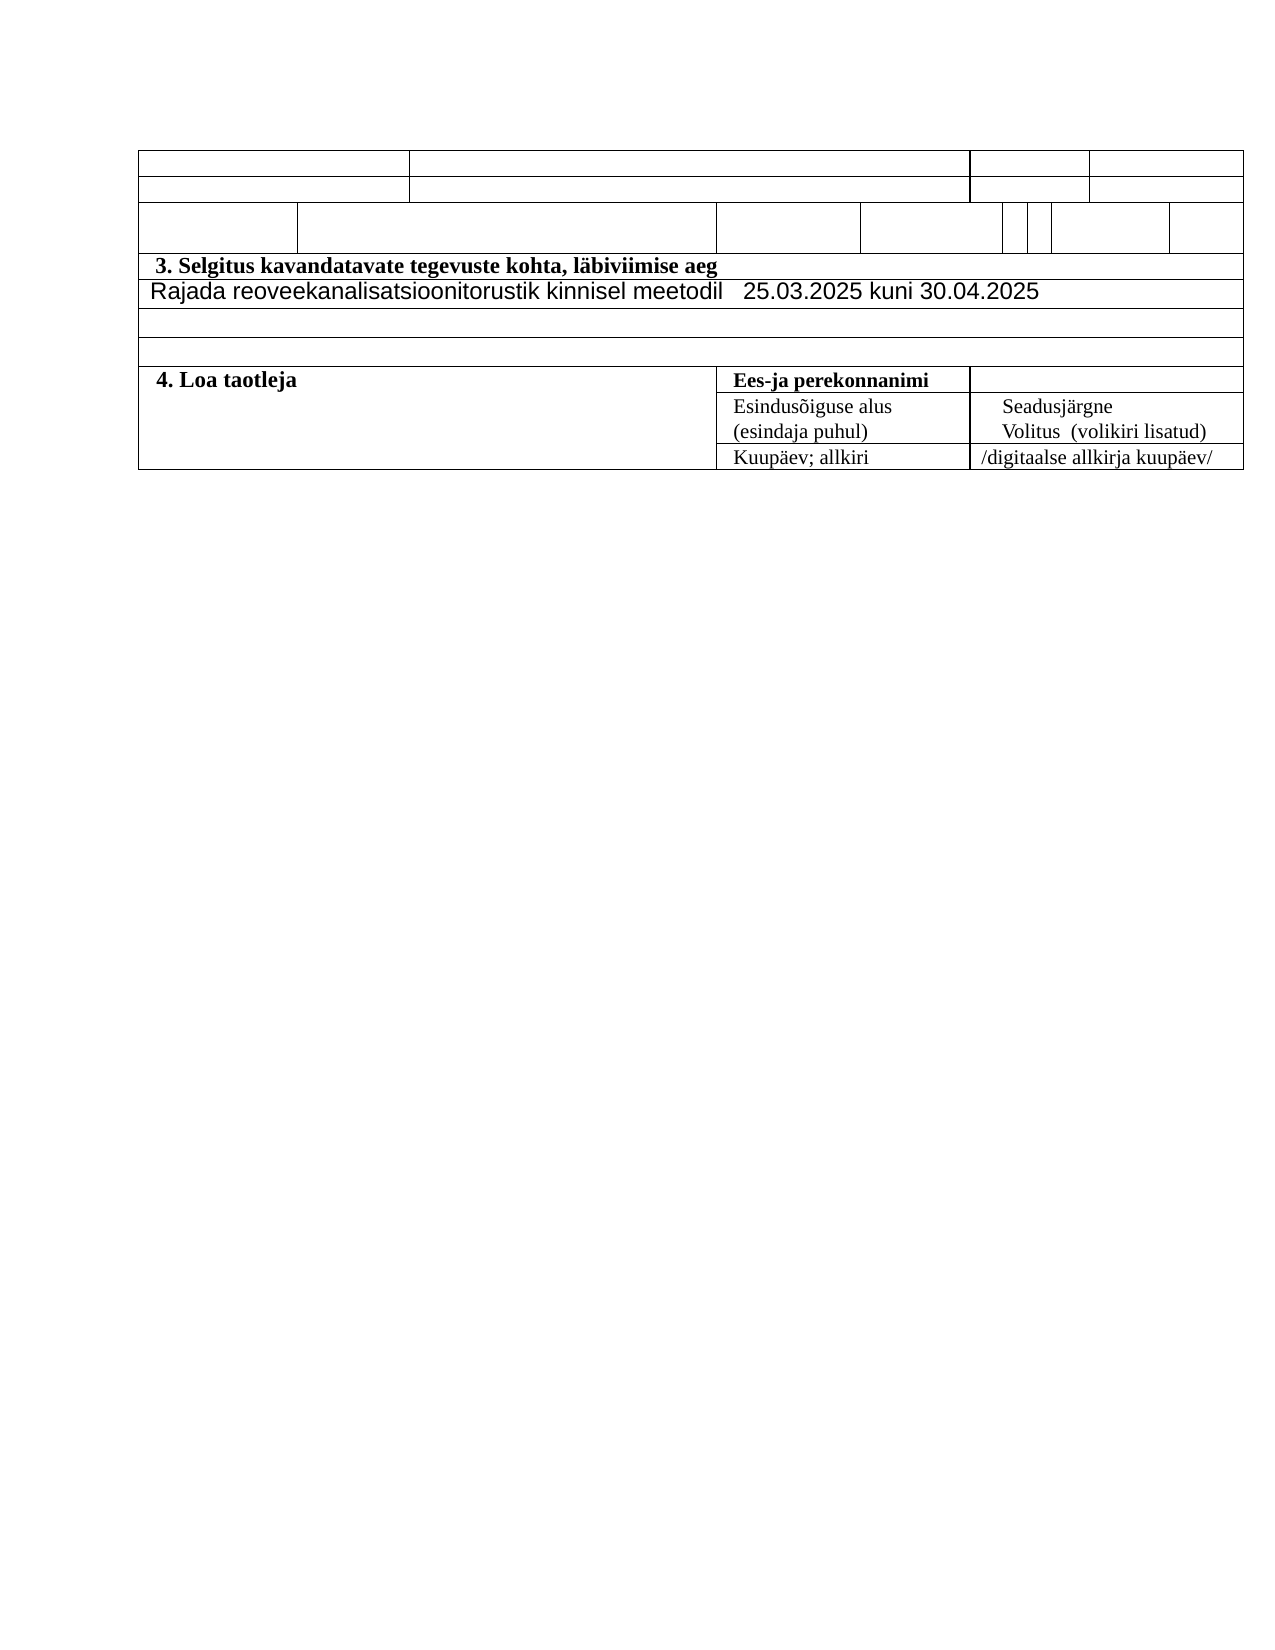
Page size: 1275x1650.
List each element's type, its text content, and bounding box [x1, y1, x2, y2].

table_cell [1003, 203, 1027, 253]
table_cell [1090, 177, 1243, 202]
table_cell [298, 203, 716, 253]
table_cell [1028, 203, 1051, 253]
table_cell Kuupäev; allkiri [717, 444, 969, 469]
table_cell [139, 203, 297, 253]
table_cell [971, 151, 1089, 176]
table_cell [139, 151, 409, 176]
table_cell [971, 177, 1089, 202]
table_cell [861, 203, 1002, 253]
table_cell [717, 203, 860, 253]
table_cell Ees-ja perekonnanimi [717, 367, 969, 392]
table_cell [1170, 203, 1243, 253]
table_cell 4. Loa taotleja [139, 367, 716, 469]
table_cell [139, 309, 1243, 337]
table_cell [1090, 151, 1243, 176]
table_cell Esindusõiguse alus (esindaja puhul) [717, 393, 969, 443]
table_cell [139, 177, 409, 202]
table_cell [1052, 203, 1169, 253]
table_cell [139, 338, 1243, 366]
table_cell [410, 151, 969, 176]
table_cell /digitaalse allkirja kuupäev/ [971, 444, 1243, 469]
table_cell Seadusjärgne Volitus (volikiri lisatud) [971, 393, 1243, 443]
table_cell [410, 177, 969, 202]
table_cell Rajada reoveekanalisatsioonitorustik kinnisel meetodil 25.03.2025 kuni 30.04.2025 [139, 280, 1243, 308]
table_cell 3. Selgitus kavandatavate tegevuste kohta, läbiviimise aeg [139, 254, 1243, 279]
table_cell [971, 367, 1243, 392]
